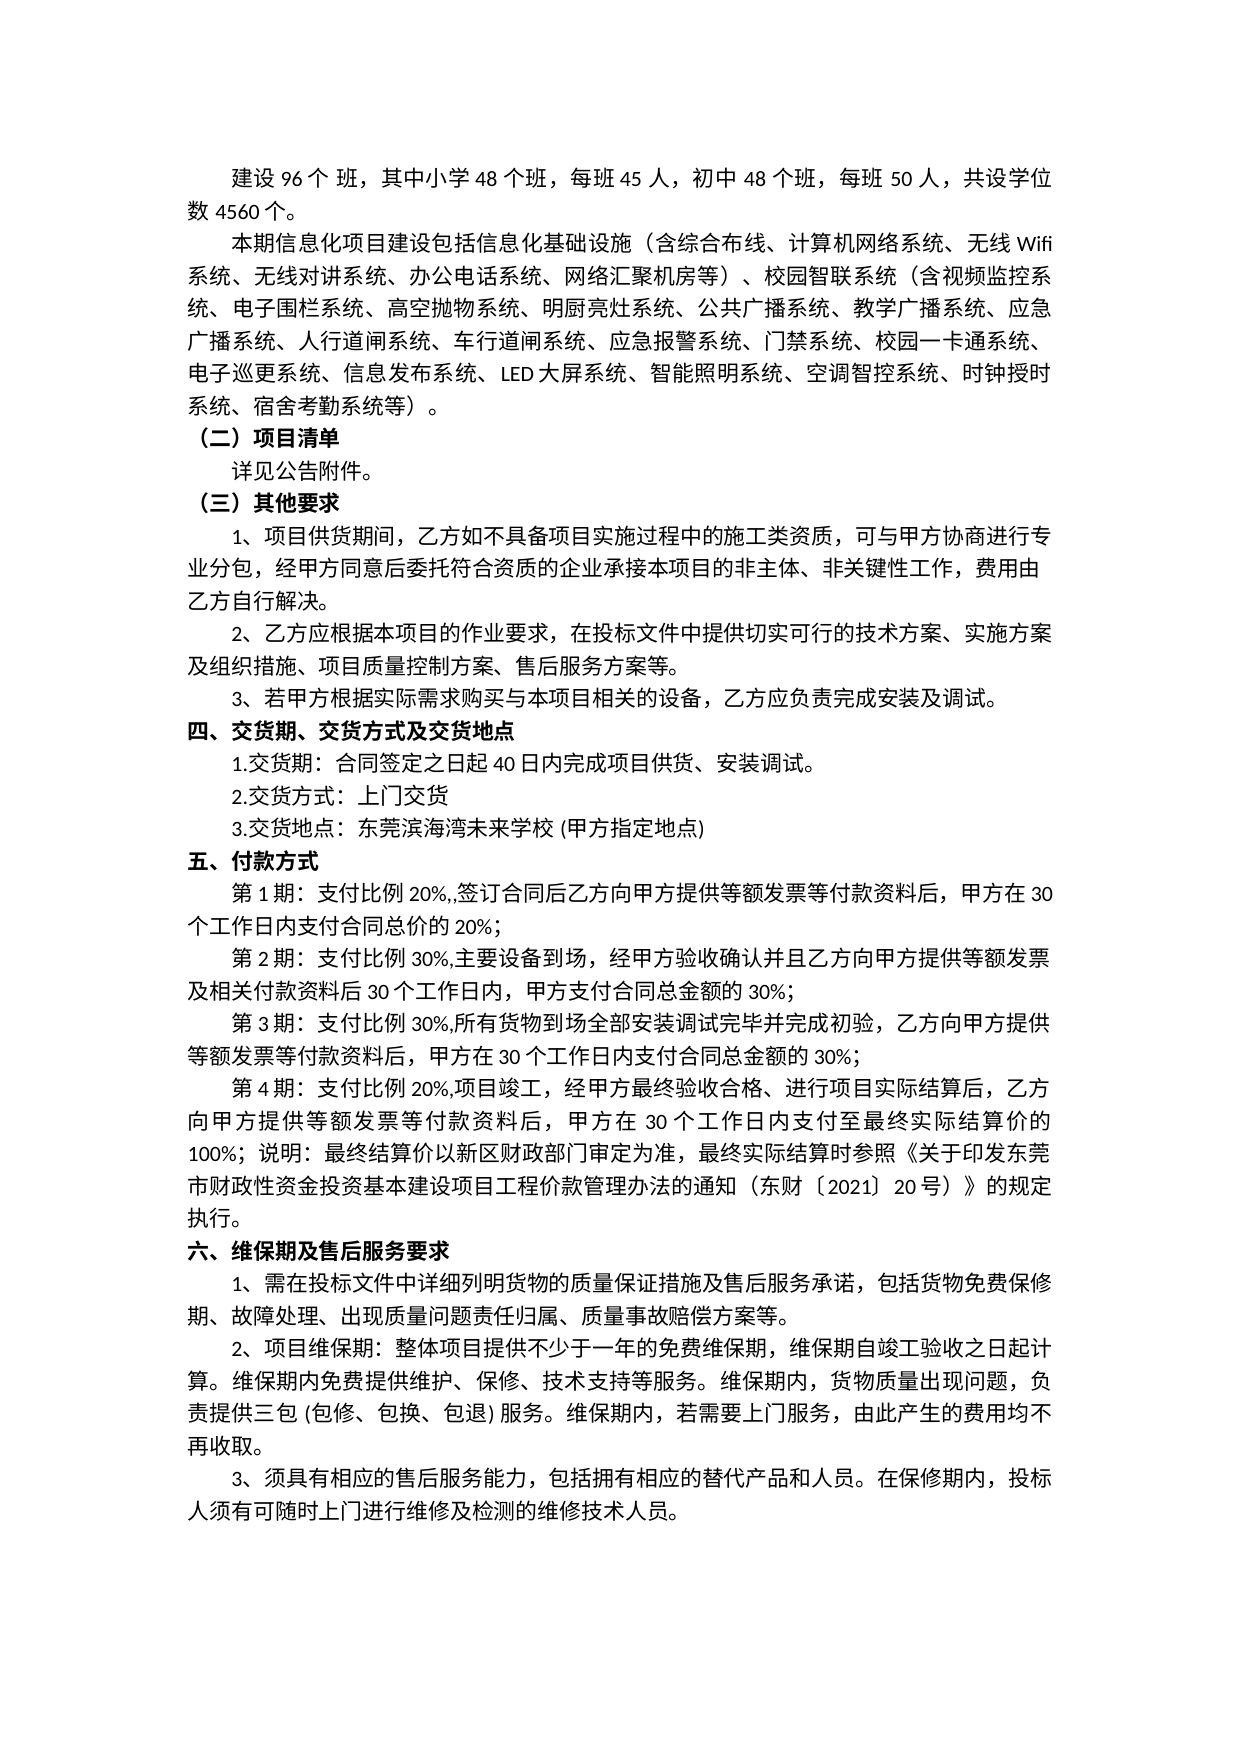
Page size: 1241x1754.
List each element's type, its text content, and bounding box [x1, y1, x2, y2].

text 四、交货期、交货方式及交货地点 [187, 714, 1053, 747]
text 2、项目维保期：整体项目提供不少于一年的免费维保期，维保期自竣工验收之日起计算。维保期内免费提供维护、保修、技术支持等服务。维保期内，货物质量出现问题，负责提供三包 (包修、包换、包退) 服务。维保期内，若需要上门服务，由此产生的费用均不再收取。 [187, 1332, 1053, 1462]
text 六、维保期及售后服务要求 [187, 1234, 1053, 1267]
text 2.交货方式：上门交货 [187, 779, 1053, 812]
text （三）其他要求 [187, 487, 1053, 519]
text 2、乙方应根据本项目的作业要求，在投标文件中提供切实可行的技术方案、实施方案及组织措施、项目质量控制方案、售后服务方案等。 [187, 617, 1053, 682]
text 1、需在投标文件中详细列明货物的质量保证措施及售后服务承诺，包括货物免费保修期、故障处理、出现质量问题责任归属、质量事故赔偿方案等。 [187, 1267, 1053, 1332]
text 3.交货地点：东莞滨海湾未来学校 (甲方指定地点) [187, 812, 1053, 844]
text 第4期：支付比例20%,项目竣工，经甲方最终验收合格、进行项目实际结算后，乙方向甲方提供等额发票等付款资料后，甲方在30个工作日内支付至最终实际结算价的100%；说明：最终结算价以新区财政部门审定为准，最终实际结算时参照《关于印发东莞市财政性资金投资基本建设项目工程价款管理办法的通知（东财〔2021〕20号）》的规定执行。 [187, 1072, 1053, 1234]
text 1、项目供货期间，乙方如不具备项目实施过程中的施工类资质，可与甲方协商进行专业分包，经甲方同意后委托符合资质的企业承接本项目的非主体、非关键性工作，费用由乙方自行解决。 [187, 519, 1053, 617]
text 五、付款方式 [187, 844, 1053, 877]
text 本期信息化项目建设包括信息化基础设施（含综合布线、计算机网络系统、无线Wifi系统、无线对讲系统、办公电话系统、网络汇聚机房等）、校园智联系统（含视频监控系统、电子围栏系统、高空抛物系统、明厨亮灶系统、公共广播系统、教学广播系统、应急广播系统、人行道闸系统、车行道闸系统、应急报警系统、门禁系统、校园一卡通系统、电子巡更系统、信息发布系统、LED大屏系统、智能照明系统、空调智控系统、时钟授时系统、宿舍考勤系统等）。 [187, 227, 1053, 422]
text 第1期：支付比例20%,,签订合同后乙方向甲方提供等额发票等付款资料后，甲方在30个工作日内支付合同总价的20%； [187, 877, 1053, 942]
text 建设96个 班，其中小学48 个班，每班45 人，初中 48 个班，每班 50 人，共设学位数 4560 个。 [187, 162, 1053, 227]
text 3、若甲方根据实际需求购买与本项目相关的设备，乙方应负责完成安装及调试。 [187, 682, 1053, 714]
text 第2期：支付比例30%,主要设备到场，经甲方验收确认并且乙方向甲方提供等额发票及相关付款资料后30个工作日内，甲方支付合同总金额的30%； [187, 942, 1053, 1007]
text 详见公告附件。 [187, 454, 1053, 487]
text 第3期：支付比例30%,所有货物到场全部安装调试完毕并完成初验，乙方向甲方提供等额发票等付款资料后，甲方在30个工作日内支付合同总金额的30%； [187, 1007, 1053, 1072]
text （二）项目清单 [187, 422, 1053, 454]
text 3、须具有相应的售后服务能力，包括拥有相应的替代产品和人员。在保修期内，投标人须有可随时上门进行维修及检测的维修技术人员。 [187, 1462, 1053, 1527]
text 1.交货期：合同签定之日起40日内完成项目供货、安装调试。 [187, 747, 1053, 779]
